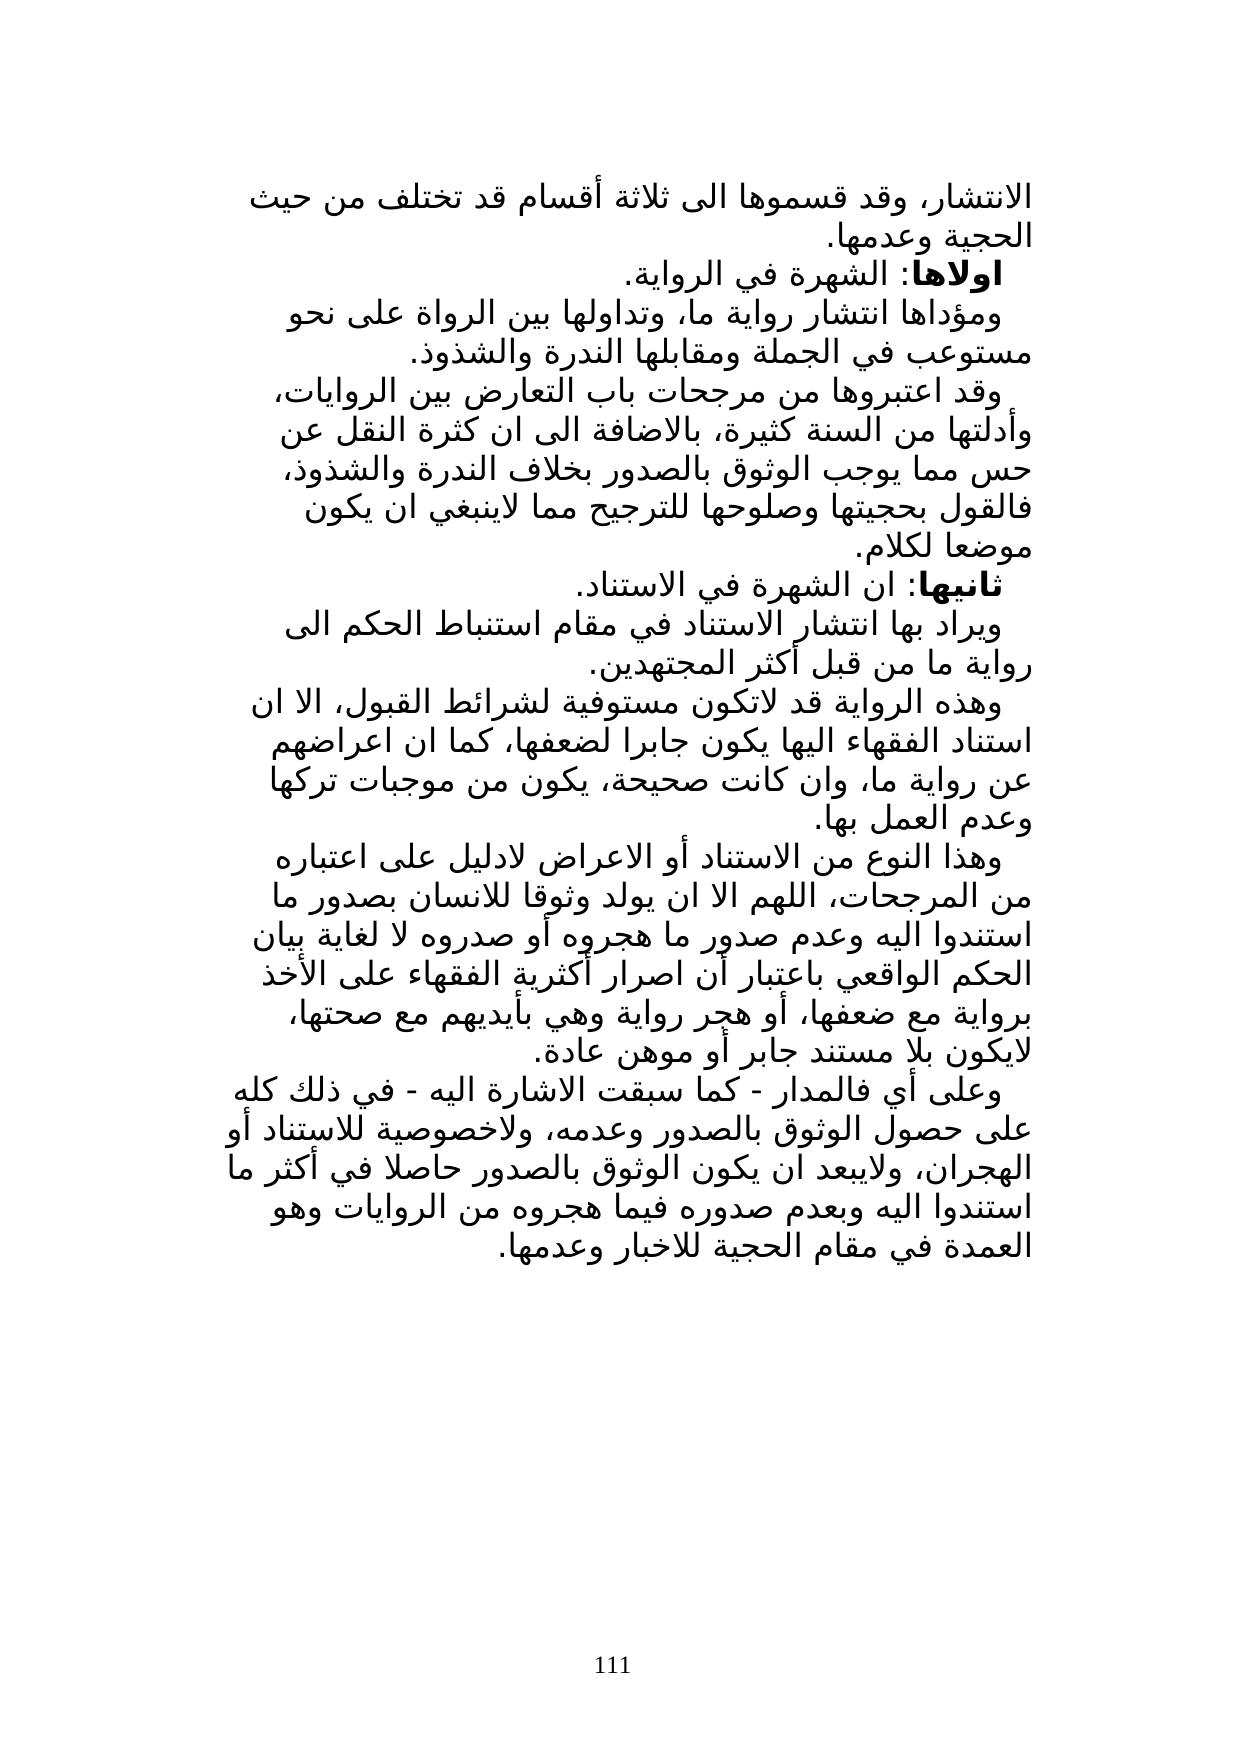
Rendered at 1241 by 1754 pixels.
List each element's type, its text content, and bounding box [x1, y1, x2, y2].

text ويراد بها انتشار الاستناد في مقام استنباط الحكم الى رواية ما من قبل أكثر المجتهدين. [222, 604, 1033, 682]
text ثانيها: ان الشهرة في الاستناد. [222, 566, 1033, 604]
text ومؤداها انتشار رواية ما، وتداولها بين الرواة على نحو مستوعب في الجملة ومقابلها الندرة والشذوذ. [222, 294, 1033, 371]
text الانتشار، وقد قسموها الى ثلاثة أقسام قد تختلف من حيث الحجية وعدمها. [222, 177, 1033, 255]
text وهذا النوع من الاستناد أو الاعراض لادليل على اعتباره من المرجحات، اللهم الا ان يولد وثوقا للانسان بصدور ما استندوا اليه وعدم صدور ما هجروه أو صدروه لا لغاية بيان الحكم الواقعي باعتبار أن اصرار أكثرية الفقهاء على الأخذ برواية مع ضعفها، أو هجر رواية وهي بأيديهم مع صحتها، لايكون بلا مستند جابر أو موهن عادة. [222, 838, 1033, 1071]
text وعلى أي فالمدار - كما سبقت الاشارة اليه - في ذلك كله على حصول الوثوق بالصدور وعدمه، ولاخصوصية للاستناد أو الهجران، ولايبعد ان يكون الوثوق بالصدور حاصلا في أكثر ما استندوا اليه وبعدم صدوره فيما هجروه من الروايات وهو العمدة في مقام الحجية للاخبار وعدمها. [222, 1071, 1033, 1265]
text وهذه الرواية قد لاتكون مستوفية لشرائط القبول، الا ان استناد الفقهاء اليها يكون جابرا لضعفها، كما ان اعراضهم عن رواية ما، وان كانت صحيحة، يكون من موجبات تركها وعدم العمل بها. [222, 682, 1033, 838]
text اولاها: الشهرة في الرواية. [222, 255, 1033, 294]
text وقد اعتبروها من مرجحات باب التعارض بين الروايات، وأدلتها من السنة كثيرة، بالاضافة الى ان كثرة النقل عن حس مما يوجب الوثوق بالصدور بخلاف الندرة والشذوذ، فالقول بحجيتها وصلوحها للترجيح مما لاينبغي ان يكون موضعا لكلام. [222, 371, 1033, 566]
